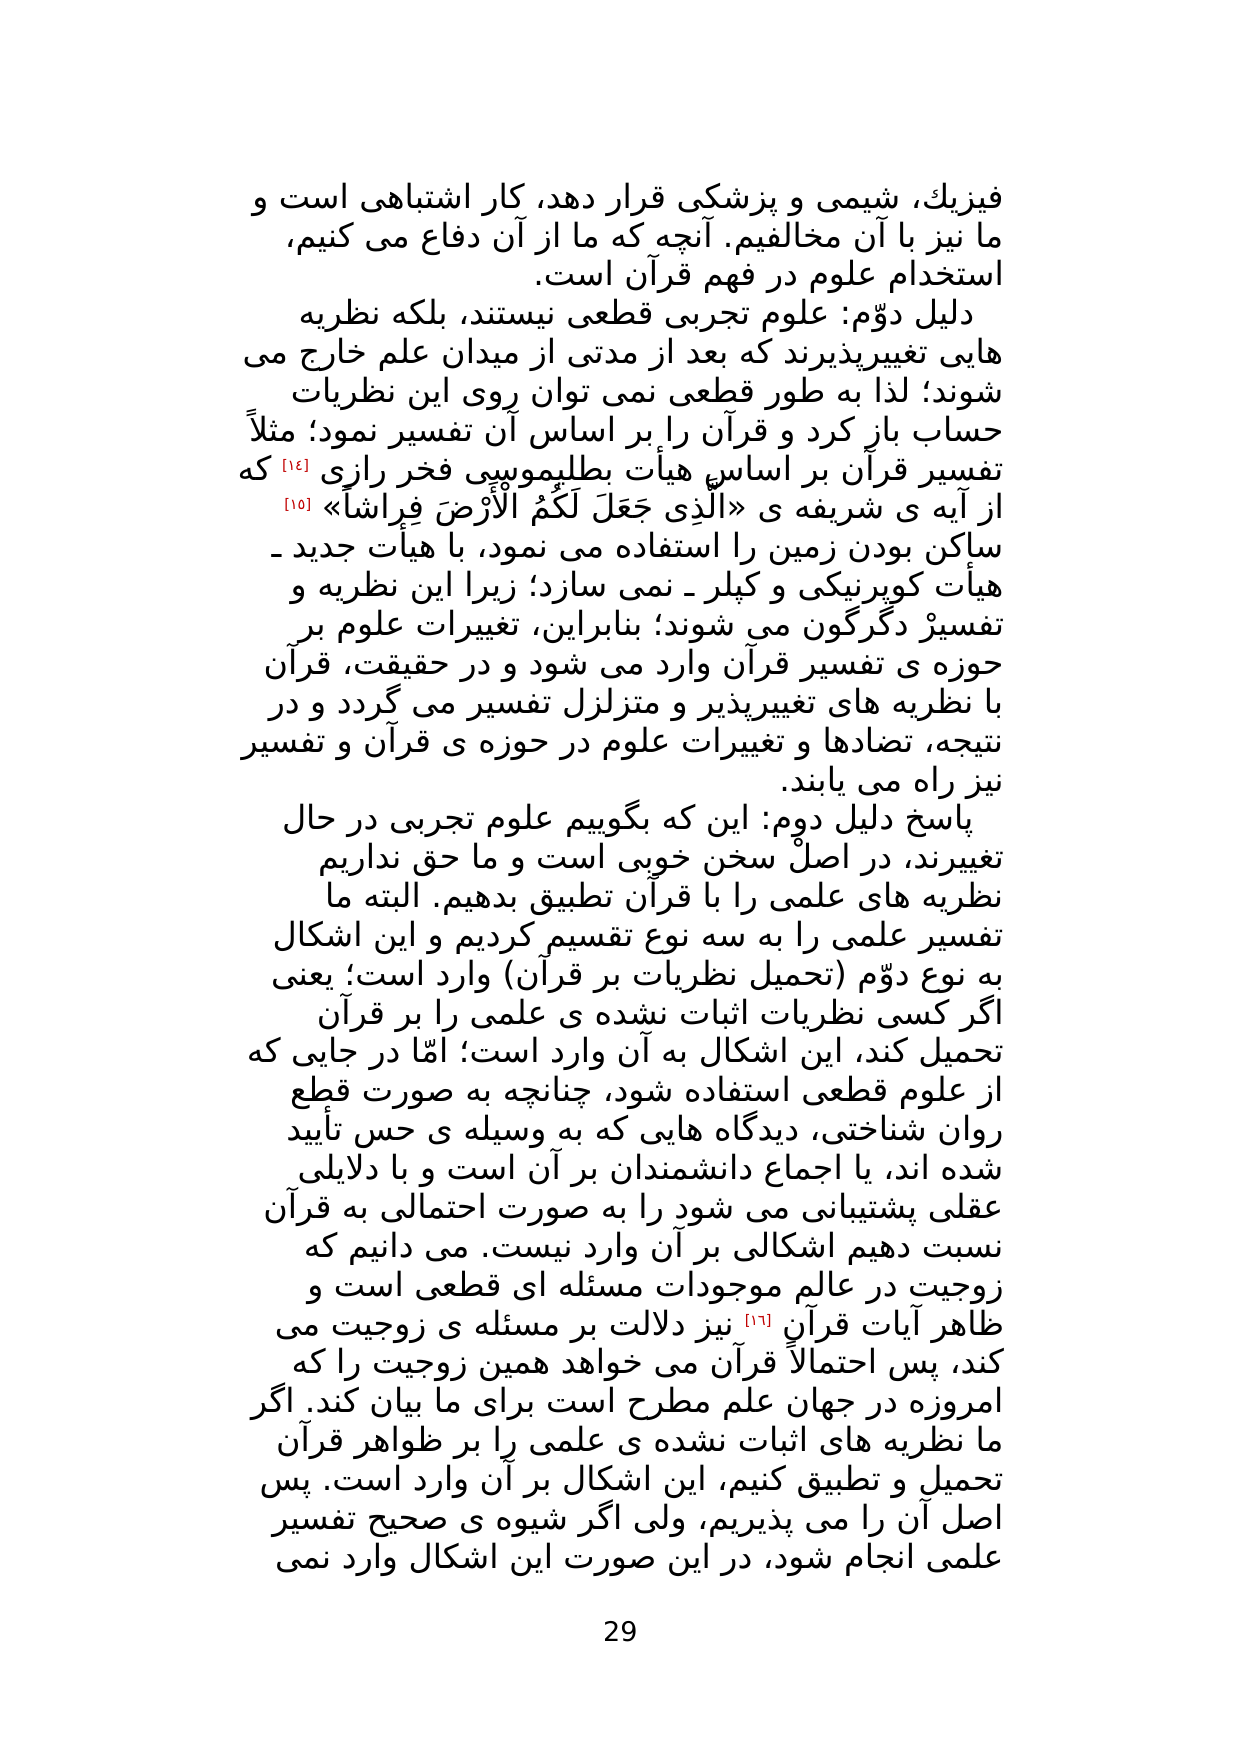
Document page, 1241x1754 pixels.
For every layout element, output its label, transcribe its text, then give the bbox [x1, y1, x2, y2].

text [236, 177, 1004, 294]
text دلیل دوّم: علوم تجربی قطعی نیستند، بلكه نظریه هایی تغییرپذیرند كه بعد از مدتی از میدان علم خارج می شوند؛ لذا به طور قطعی نمی توان روی این نظریات حساب باز كرد و قرآن را بر اساس آن تفسیر نمود؛ مثلاً تفسیر قرآن بر اساس هیأت بطلیموسی فخر رازی [١٤] كه از آیه ی شریفه ی «الَّذِی جَعَلَ لَكُمُ الْأَرْضَ فِراشاً» [١٥] ساكن بودن زمین را استفاده می نمود، با هیأت جدید ـ هیأت كوپرنیكی و كپلر ـ نمی سازد؛ زیرا این نظریه و تفسیرْ دگرگون می شوند؛ بنابراین، تغییرات علوم بر حوزه ی تفسیر قرآن وارد می شود و در حقیقت، قرآن با نظریه های تغییرپذیر و متزلزل تفسیر می گردد و در نتیجه، تضادها و تغییرات علوم در حوزه ی قرآن و تفسیر نیز راه می یابند. [236, 294, 1004, 799]
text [236, 799, 1004, 1576]
